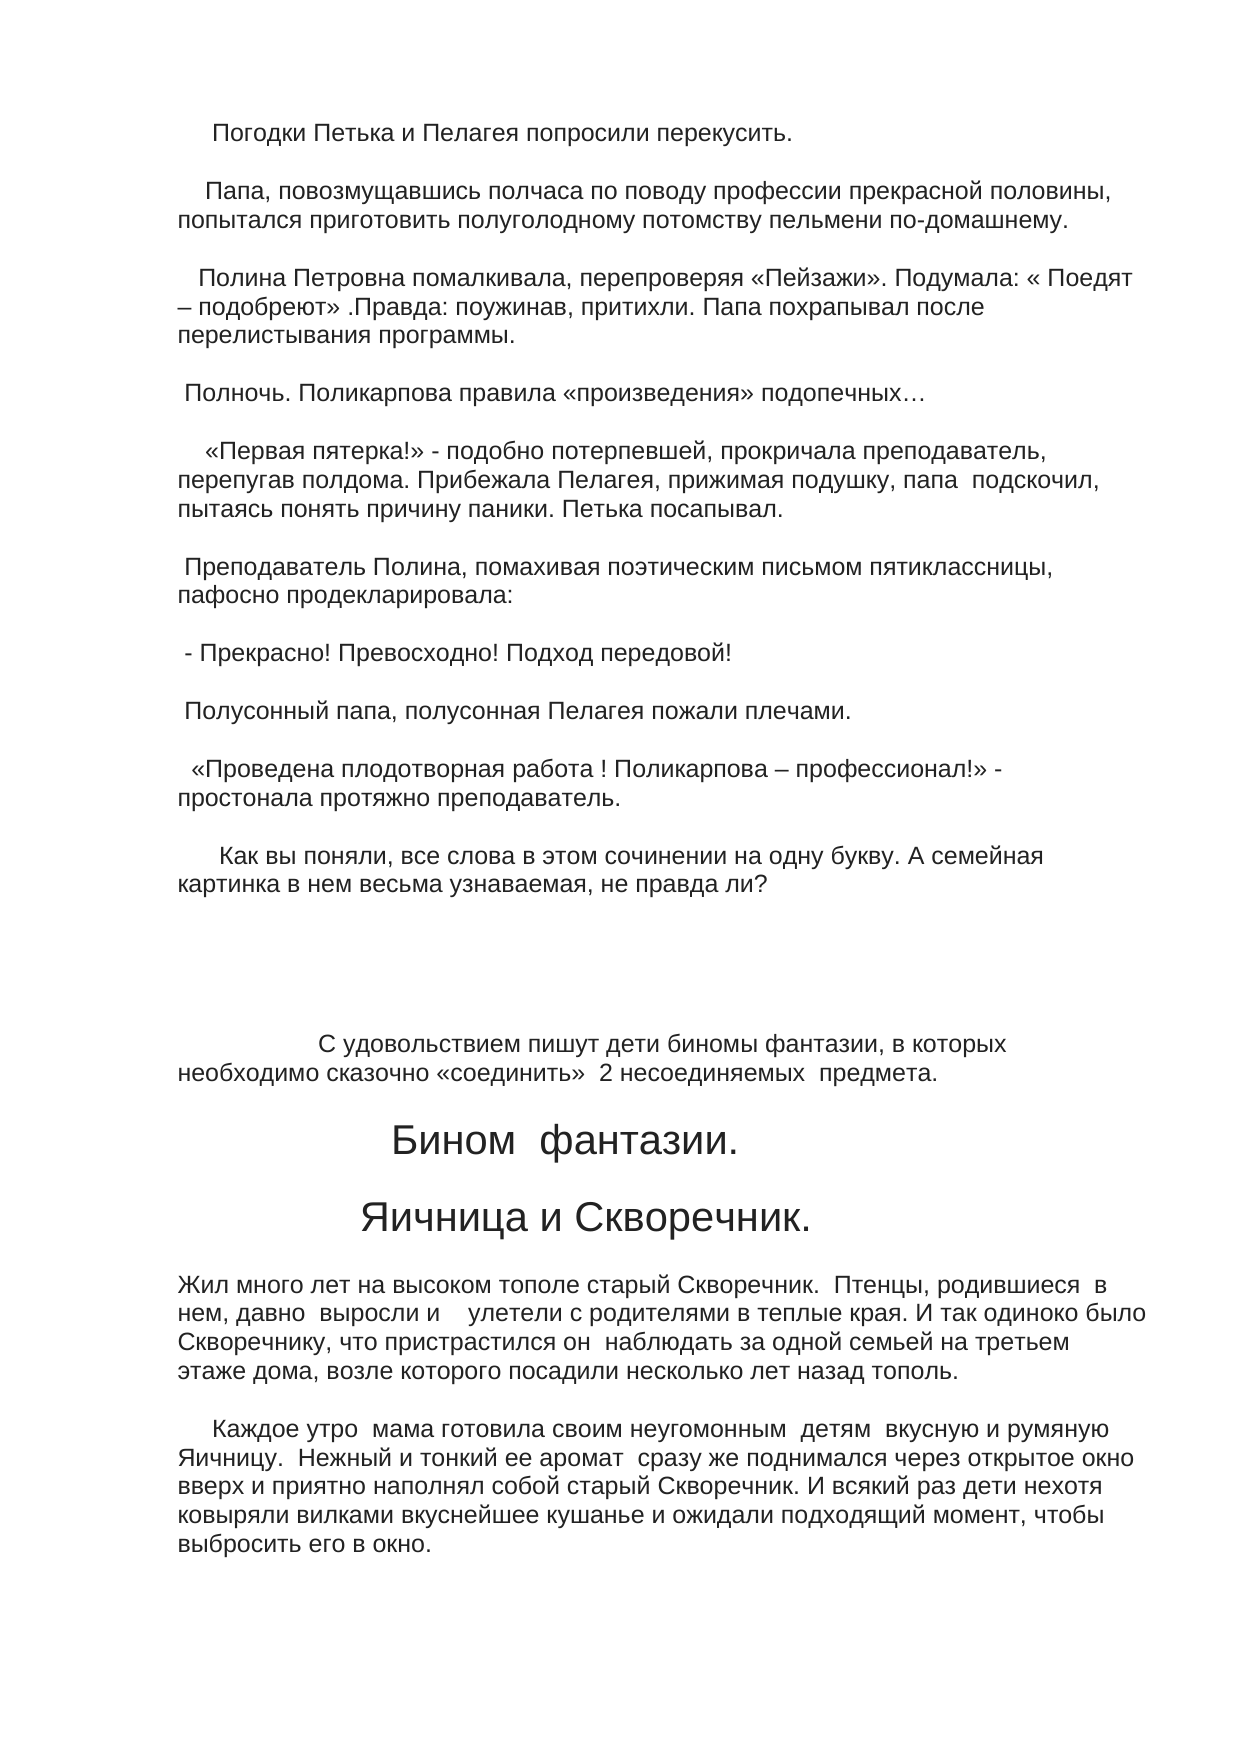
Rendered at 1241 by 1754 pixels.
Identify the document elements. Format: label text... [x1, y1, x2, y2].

text С удовольствием пишут дети биномы фантазии, в которых необходимо сказочно «соединить» 2 несоединяемых предмета. [177, 1029, 1152, 1086]
text Яичница и Скворечник. [177, 1192, 1152, 1240]
text Полночь. Поликарпова правила «произведения» подопечных… [177, 378, 1152, 407]
text Каждое утро мама готовила своим неугомонным детям вкусную и румяную Яичницу. Нежный и тонкий ее аромат сразу же поднимался через открытое окно вверх и приятно наполнял собой старый Скворечник. И всякий раз дети нехотя ковыряли вилками вкуснейшее кушанье и ожидали подходящий момент, чтобы выбросить его в окно. [177, 1414, 1152, 1557]
text «Проведена плодотворная работа ! Поликарпова – профессионал!» - простонала протяжно преподаватель. [177, 754, 1152, 811]
text Погодки Петька и Пелагея попросили перекусить. [177, 118, 1152, 147]
text Бином фантазии. [177, 1115, 1152, 1163]
text Преподаватель Полина, помахивая поэтическим письмом пятиклассницы, пафосно продекларировала: [177, 551, 1152, 609]
text «Первая пятерка!» - подобно потерпевшей, прокричала преподаватель, перепугав полдома. Прибежала Пелагея, прижимая подушку, папа подскочил, пытаясь понять причину паники. Петька посапывал. [177, 436, 1152, 522]
text Жил много лет на высоком тополе старый Скворечник. Птенцы, родившиеся в нем, давно выросли и улетели с родителями в теплые края. И так одиноко было Скворечнику, что пристрастился он наблюдать за одной семьей на третьем этаже дома, возле которого посадили несколько лет назад тополь. [177, 1269, 1152, 1384]
text Полина Петровна помалкивала, перепроверяя «Пейзажи». Подумала: « Поедят – подобреют» .Правда: поужинав, притихли. Папа похрапывал после перелистывания программы. [177, 263, 1152, 349]
text - Прекрасно! Превосходно! Подход передовой! [177, 638, 1152, 667]
text Папа, повозмущавшись полчаса по поводу профессии прекрасной половины, попытался приготовить полуголодному потомству пельмени по-домашнему. [177, 176, 1152, 233]
text Как вы поняли, все слова в этом сочинении на одну букву. А семейная картинка в нем весьма узнаваемая, не правда ли? [177, 841, 1152, 898]
text Полусонный папа, полусонная Пелагея пожали плечами. [177, 696, 1152, 725]
